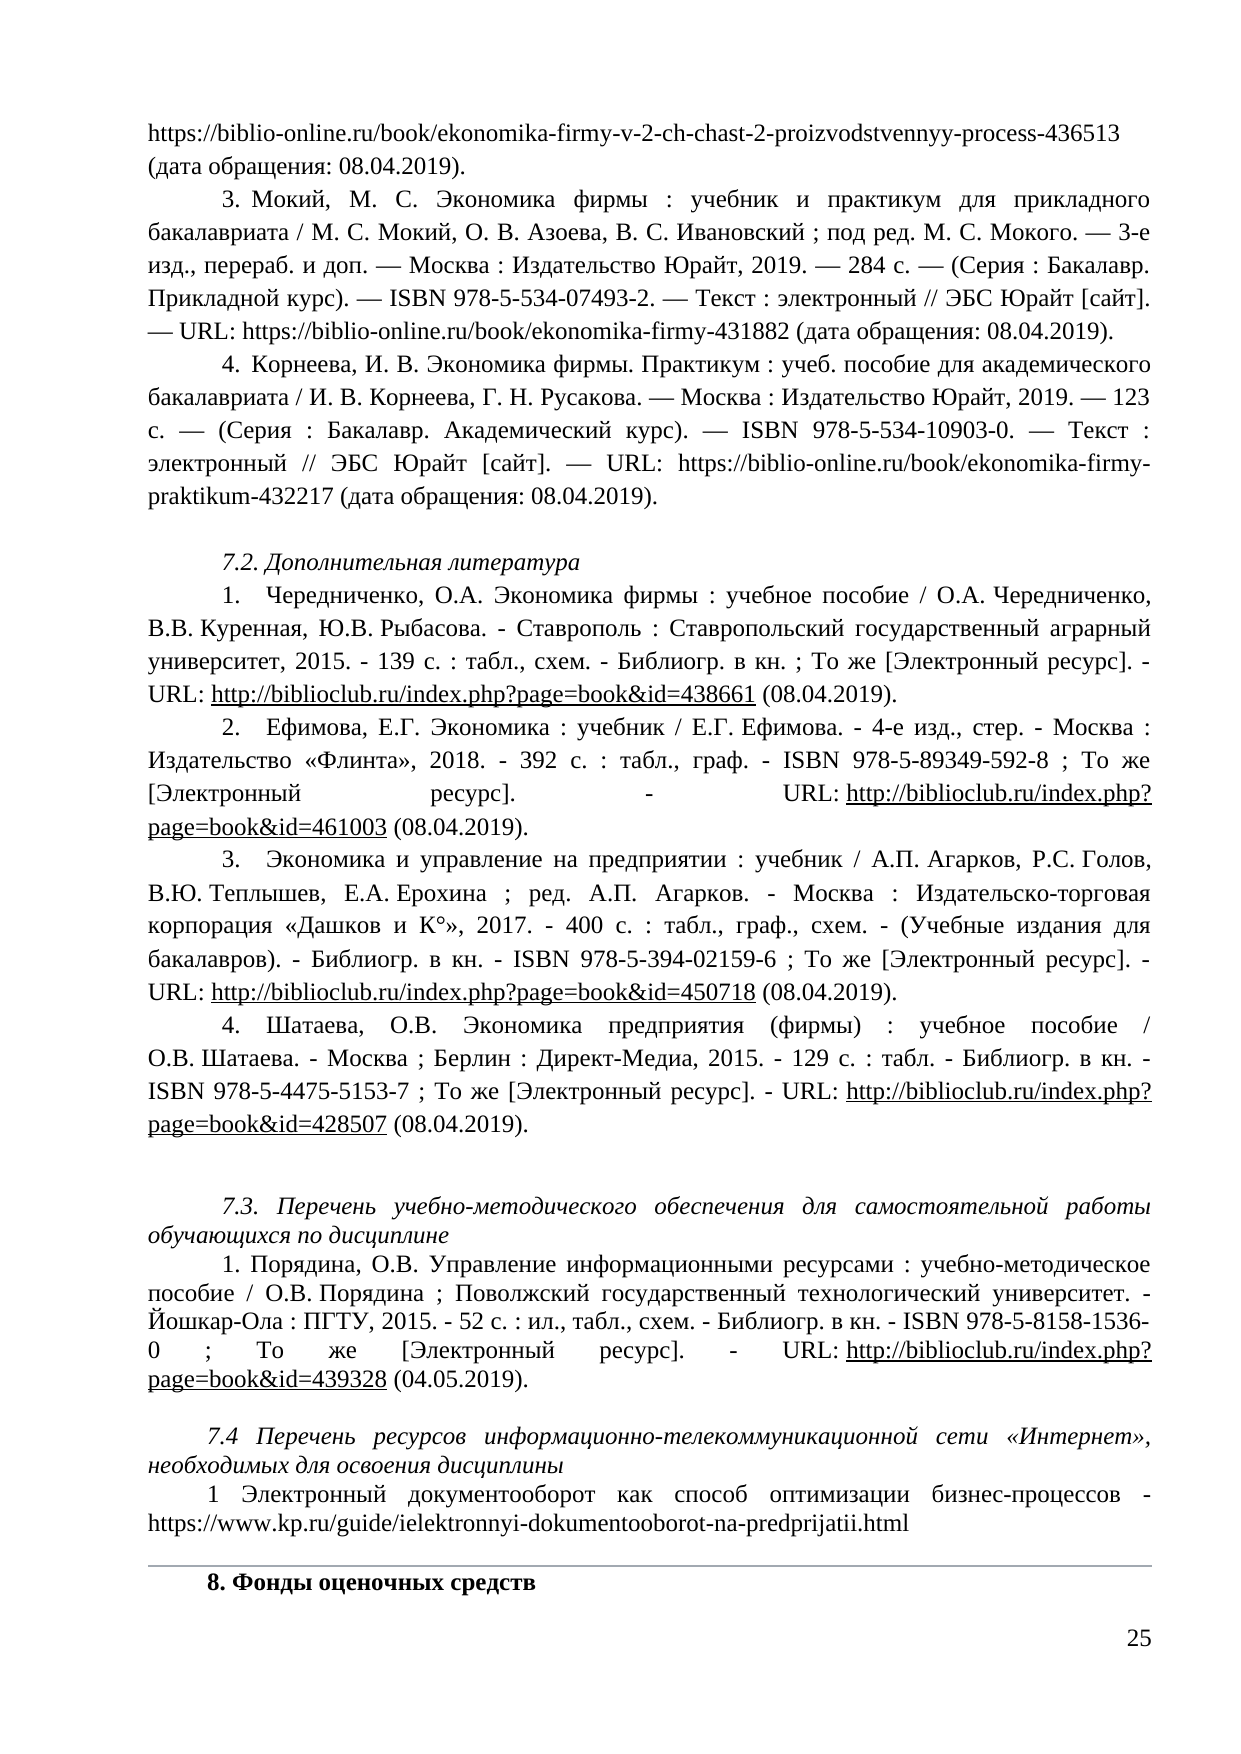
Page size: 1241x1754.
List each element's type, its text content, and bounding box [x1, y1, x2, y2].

text 7.2. Дополнительная литература [148, 547, 1152, 576]
list Чередниченко, О.А. Экономика фирмы : учебное пособие / О.А. Чередниченко, В.В. Куренная, Ю.В. Рыбасова. - Ставрополь : Ставропольский государственный аграрный университет, 2015. - 139 с. : табл., схем. - Библиогр. в кн. ; То же [Электронный ресурс]. - URL: http://biblioclub.ru/index.php?page=book&id=438661 (08.04.2019). [148, 580, 1152, 708]
text 7.3. Перечень учебно-методического обеспечения для самостоятельной работы обучающихся по дисциплине [148, 1191, 1152, 1249]
list Корнеева, И. В. Экономика фирмы. Практикум : учеб. пособие для академического бакалавриата / И. В. Корнеева, Г. Н. Русакова. — Москва : Издательство Юрайт, 2019. — 123 с. — (Серия : Бакалавр. Академический курс). — ISBN 978-5-534-10903-0. — Текст : электронный // ЭБС Юрайт [сайт]. — URL: https://biblio-online.ru/book/ekonomika-firmy-praktikum-432217 (дата обращения: 08.04.2019). [148, 349, 1152, 510]
text 1 Электронный документооборот как способ оптимизации бизнес-процессов - https://www.kp.ru/guide/ielektronnyi-dokumentooborot-na-predprijatii.html [148, 1479, 1152, 1536]
text 8. Фонды оценочных средств [148, 1567, 1152, 1595]
text 7.4 Перечень ресурсов информационно-телекоммуникационной сети «Интернет», необходимых для освоения дисциплины [148, 1421, 1152, 1479]
text 1. Порядина, О.В. Управление информационными ресурсами : учебно-методическое пособие / О.В. Порядина ; Поволжский государственный технологический университет. - Йошкар-Ола : ПГТУ, 2015. - 52 с. : ил., табл., схем. - Библиогр. в кн. - ISBN 978-5-8158-1536-0 ; То же [Электронный ресурс]. - URL: http://biblioclub.ru/index.php?page=book&id=439328 (04.05.2019). [148, 1249, 1152, 1393]
list Экономика и управление на предприятии : учебник / А.П. Агарков, Р.С. Голов, В.Ю. Теплышев, Е.А. Ерохина ; ред. А.П. Агарков. - Москва : Издательско-торговая корпорация «Дашков и К°», 2017. - 400 с. : табл., граф., схем. - (Учебные издания для бакалавров). - Библиогр. в кн. - ISBN 978-5-394-02159-6 ; То же [Электронный ресурс]. - URL: http://biblioclub.ru/index.php?page=book&id=450718 (08.04.2019). [148, 844, 1152, 1005]
list Ефимова, Е.Г. Экономика : учебник / Е.Г. Ефимова. - 4-е изд., стер. - Москва : Издательство «Флинта», 2018. - 392 с. : табл., граф. - ISBN 978-5-89349-592-8 ; То же [Электронный ресурс]. - URL: http://biblioclub.ru/index.php?page=book&id=461003 (08.04.2019). [148, 712, 1152, 840]
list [148, 118, 1152, 180]
list Шатаева, О.В. Экономика предприятия (фирмы) : учебное пособие / О.В. Шатаева. - Москва ; Берлин : Директ-Медиа, 2015. - 129 с. : табл. - Библиогр. в кн. - ISBN 978-5-4475-5153-7 ; То же [Электронный ресурс]. - URL: http://biblioclub.ru/index.php?page=book&id=428507 (08.04.2019). [148, 1010, 1152, 1137]
list Мокий, М. С. Экономика фирмы : учебник и практикум для прикладного бакалавриата / М. С. Мокий, О. В. Азоева, В. С. Ивановский ; под ред. М. С. Мокого. — 3-е изд., перераб. и доп. — Москва : Издательство Юрайт, 2019. — 284 с. — (Серия : Бакалавр. Прикладной курс). — ISBN 978-5-534-07493-2. — Текст : электронный // ЭБС Юрайт [сайт]. — URL: https://biblio-online.ru/book/ekonomika-firmy-431882 (дата обращения: 08.04.2019). [148, 184, 1152, 345]
